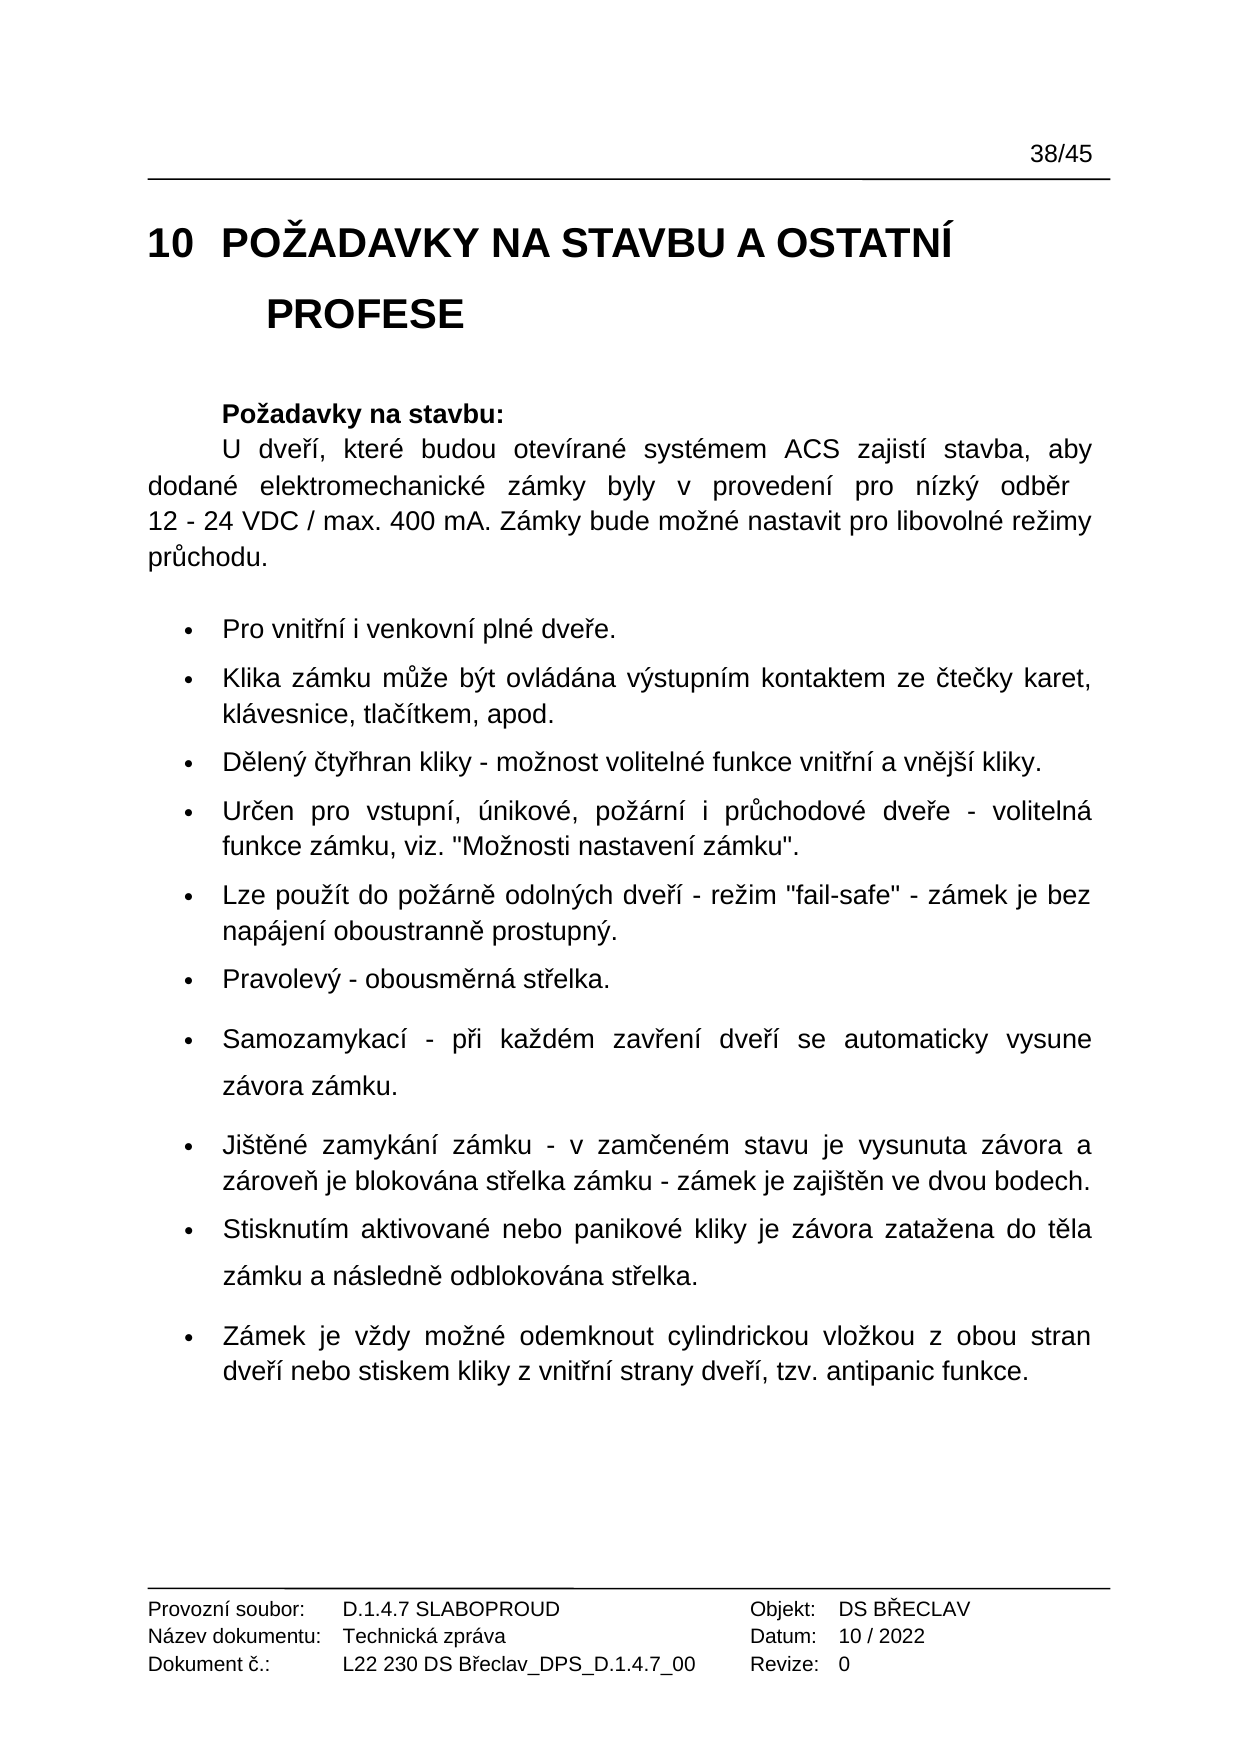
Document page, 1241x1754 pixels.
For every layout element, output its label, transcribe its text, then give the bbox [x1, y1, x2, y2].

list Lze použít do požárně odolných dveří - režim "fail-safe" - zámek je bez napájení oboustranně prostupný. [185, 879, 1092, 946]
text Požadavky na stavbu: [148, 398, 1093, 429]
list Zámek je vždy možné odemknout cylindrickou vložkou z obou stran dveří nebo stiskem kliky z vnitřní strany dveří, tzv. antipanic funkce. [185, 1319, 1092, 1387]
list Samozamykací - při každém zavření dveří se automaticky vysune závora zámku. [185, 1023, 1092, 1101]
subtitle Požadavky na stavbu a ostatní profese [148, 218, 1092, 338]
text U dveří, které budou otevírané systémem ACS zajistí stavba, aby dodané elektromechanické zámky byly v provedení pro nízký odběr 12 - 24 VDC / max. 400 mA. Zámky bude možné nastavit pro libovolné režimy průchodu. [148, 433, 1093, 573]
list Klika zámku může být ovládána výstupním kontaktem ze čtečky karet, klávesnice, tlačítkem, apod. [185, 662, 1092, 729]
list Pro vnitřní i venkovní plné dveře. [185, 613, 1092, 644]
list Dělený čtyřhran kliky - možnost volitelné funkce vnitřní a vnější kliky. [185, 746, 1092, 777]
list Pravolevý - obousměrná střelka. [185, 963, 1092, 994]
list Určen pro vstupní, únikové, požární i průchodové dveře - volitelná funkce zámku, viz. "Možnosti nastavení zámku". [185, 794, 1092, 862]
list Jištěné zamykání zámku - v zamčeném stavu je vysunuta závora a zároveň je blokována střelka zámku - zámek je zajištěn ve dvou bodech. [185, 1129, 1092, 1196]
list Stisknutím aktivované nebo panikové kliky je závora zatažena do těla zámku a následně odblokována střelka. [185, 1213, 1092, 1291]
